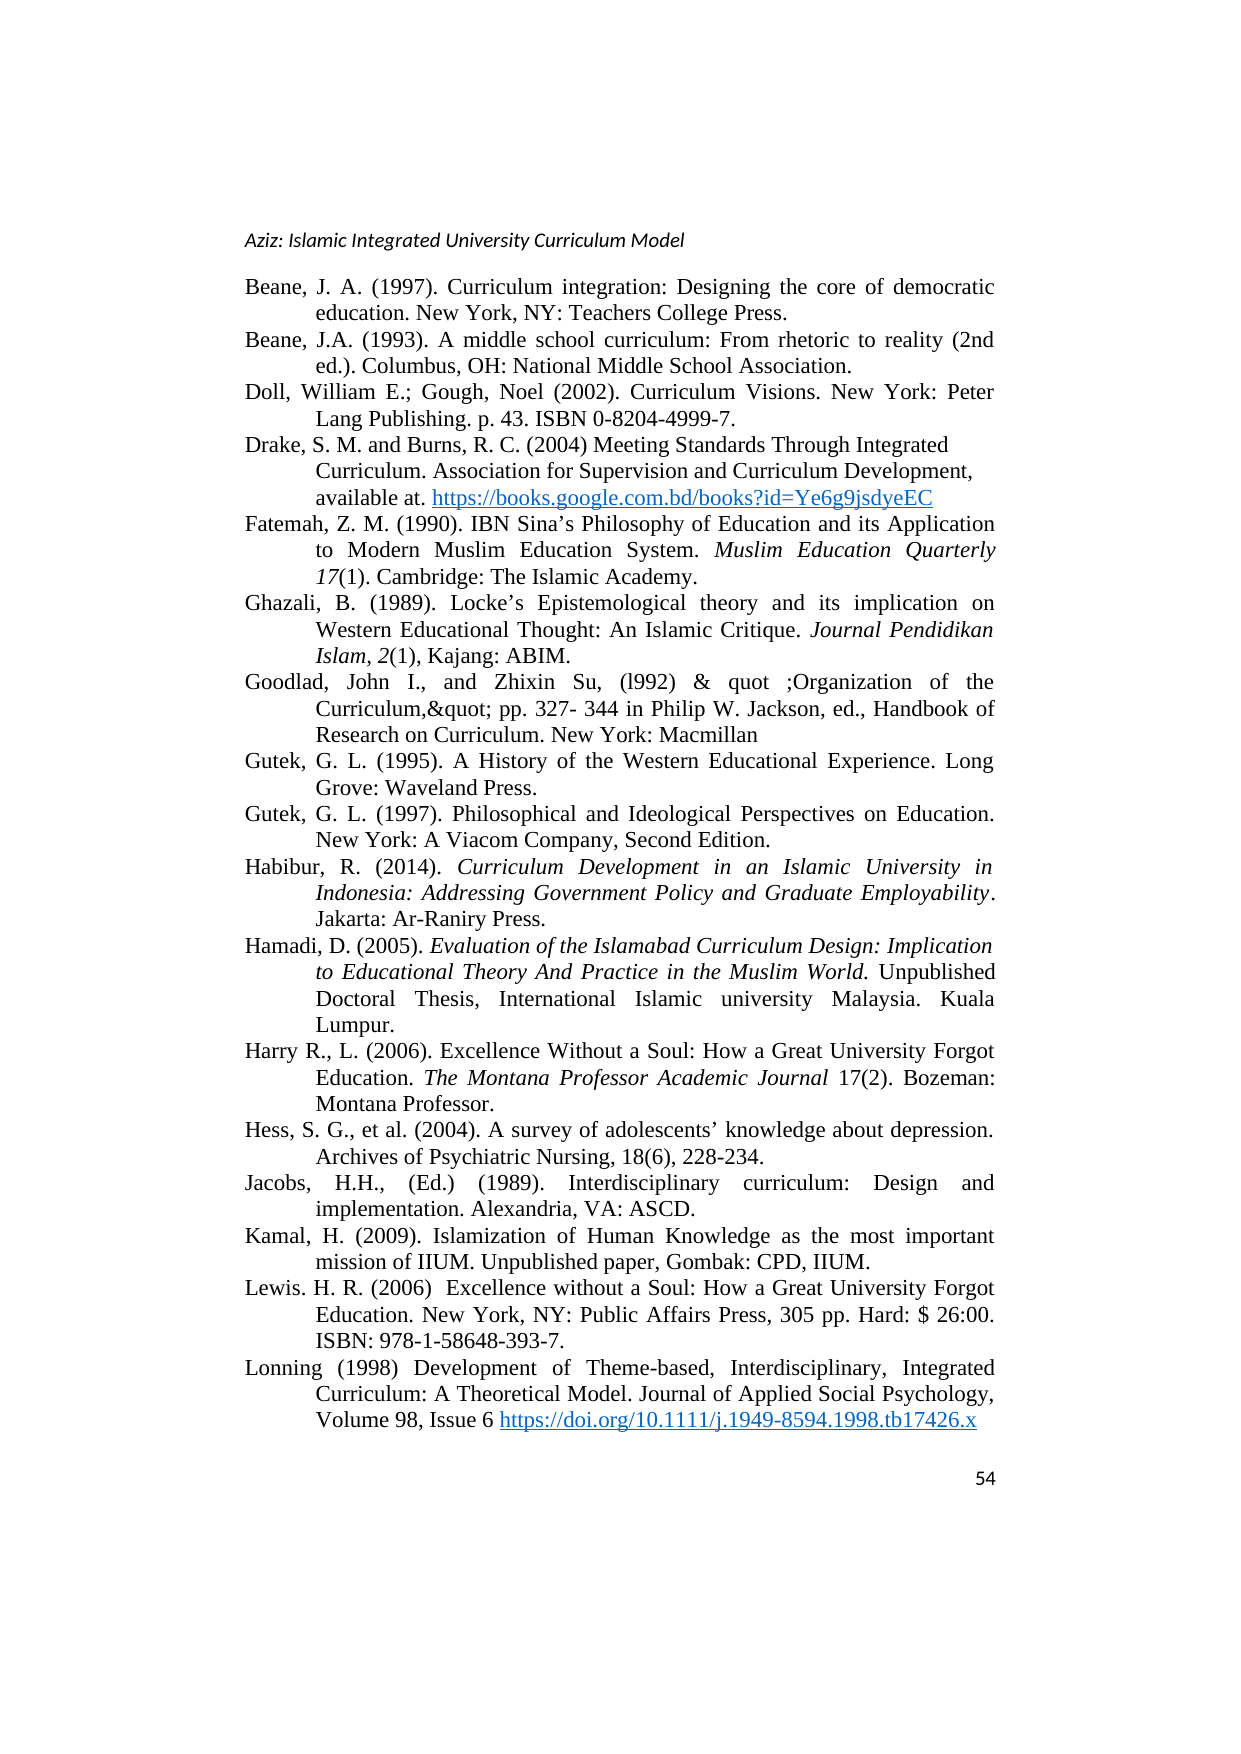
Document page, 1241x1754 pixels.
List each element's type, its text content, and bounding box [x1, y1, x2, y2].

text Ghazali, B. (1989). Locke’s Epistemological theory and its implication on Western Educational Thought: An Islamic Critique. Journal Pendidikan Islam, 2(1), Kajang: ABIM. [244, 589, 996, 668]
text Hess, S. G., et al. (2004). A survey of adolescents’ knowledge about depression. Archives of Psychiatric Nursing, 18(6), 228-234. [244, 1116, 996, 1169]
text Kamal, H. (2009). Islamization of Human Knowledge as the most important mission of IIUM. Unpublished paper, Gombak: CPD, IIUM. [244, 1222, 996, 1274]
text Beane, J.A. (1993). A middle school curriculum: From rhetoric to reality (2nd ed.). Columbus, OH: National Middle School Association. [244, 326, 996, 378]
text Harry R., L. (2006). Excellence Without a Soul: How a Great University Forgot Education. The Montana Professor Academic Journal 17(2). Bozeman: Montana Professor. [244, 1037, 996, 1116]
text Drake, S. M. and Burns, R. C. (2004) Meeting Standards Through Integrated Curriculum. Association for Supervision and Curriculum Development, available at. https://books.google.com.bd/books?id=Ye6g9jsdyeEC [244, 431, 996, 510]
text Gutek, G. L. (1997). Philosophical and Ideological Perspectives on Education. New York: A Viacom Company, Second Edition. [244, 800, 996, 853]
text Hamadi, D. (2005). Evaluation of the Islamabad Curriculum Design: Implication to Educational Theory And Practice in the Muslim World. Unpublished Doctoral Thesis, International Islamic university Malaysia. Kuala Lumpur. [244, 932, 996, 1037]
text Beane, J. A. (1997). Curriculum integration: Designing the core of democratic education. New York, NY: Teachers College Press. [244, 273, 996, 326]
text Lonning (1998) Development of Theme‐based, Interdisciplinary, Integrated Curriculum: A Theoretical Model. Journal of Applied Social Psychology, Volume 98, Issue 6 https://doi.org/10.1111/j.1949-8594.1998.tb17426.x [244, 1353, 996, 1433]
text Lewis. H. R. (2006) Excellence without a Soul: How a Great University Forgot Education. New York, NY: Public Affairs Press, 305 pp. Hard: $ 26:00. ISBN: 978-1-58648-393-7. [244, 1274, 996, 1353]
text Goodlad, John I., and Zhixin Su, (l992) & quot ;Organization of the Curriculum,&quot; pp. 327- 344 in Philip W. Jackson, ed., Handbook of Research on Curriculum. New York: Macmillan [244, 668, 996, 747]
text Gutek, G. L. (1995). A History of the Western Educational Experience. Long Grove: Waveland Press. [244, 747, 996, 800]
text Doll, William E.; Gough, Noel (2002). Curriculum Visions. New York: Peter Lang Publishing. p. 43. ISBN 0-8204-4999-7. [244, 378, 996, 431]
text Habibur, R. (2014). Curriculum Development in an Islamic University in Indonesia: Addressing Government Policy and Graduate Employability. Jakarta: Ar-Raniry Press. [244, 853, 996, 932]
text Fatemah, Z. M. (1990). IBN Sina’s Philosophy of Education and its Application to Modern Muslim Education System. Muslim Education Quarterly 17(1). Cambridge: The Islamic Academy. [244, 510, 996, 589]
text Jacobs, H.H., (Ed.) (1989). Interdisciplinary curriculum: Design and implementation. Alexandria, VA: ASCD. [244, 1169, 996, 1222]
